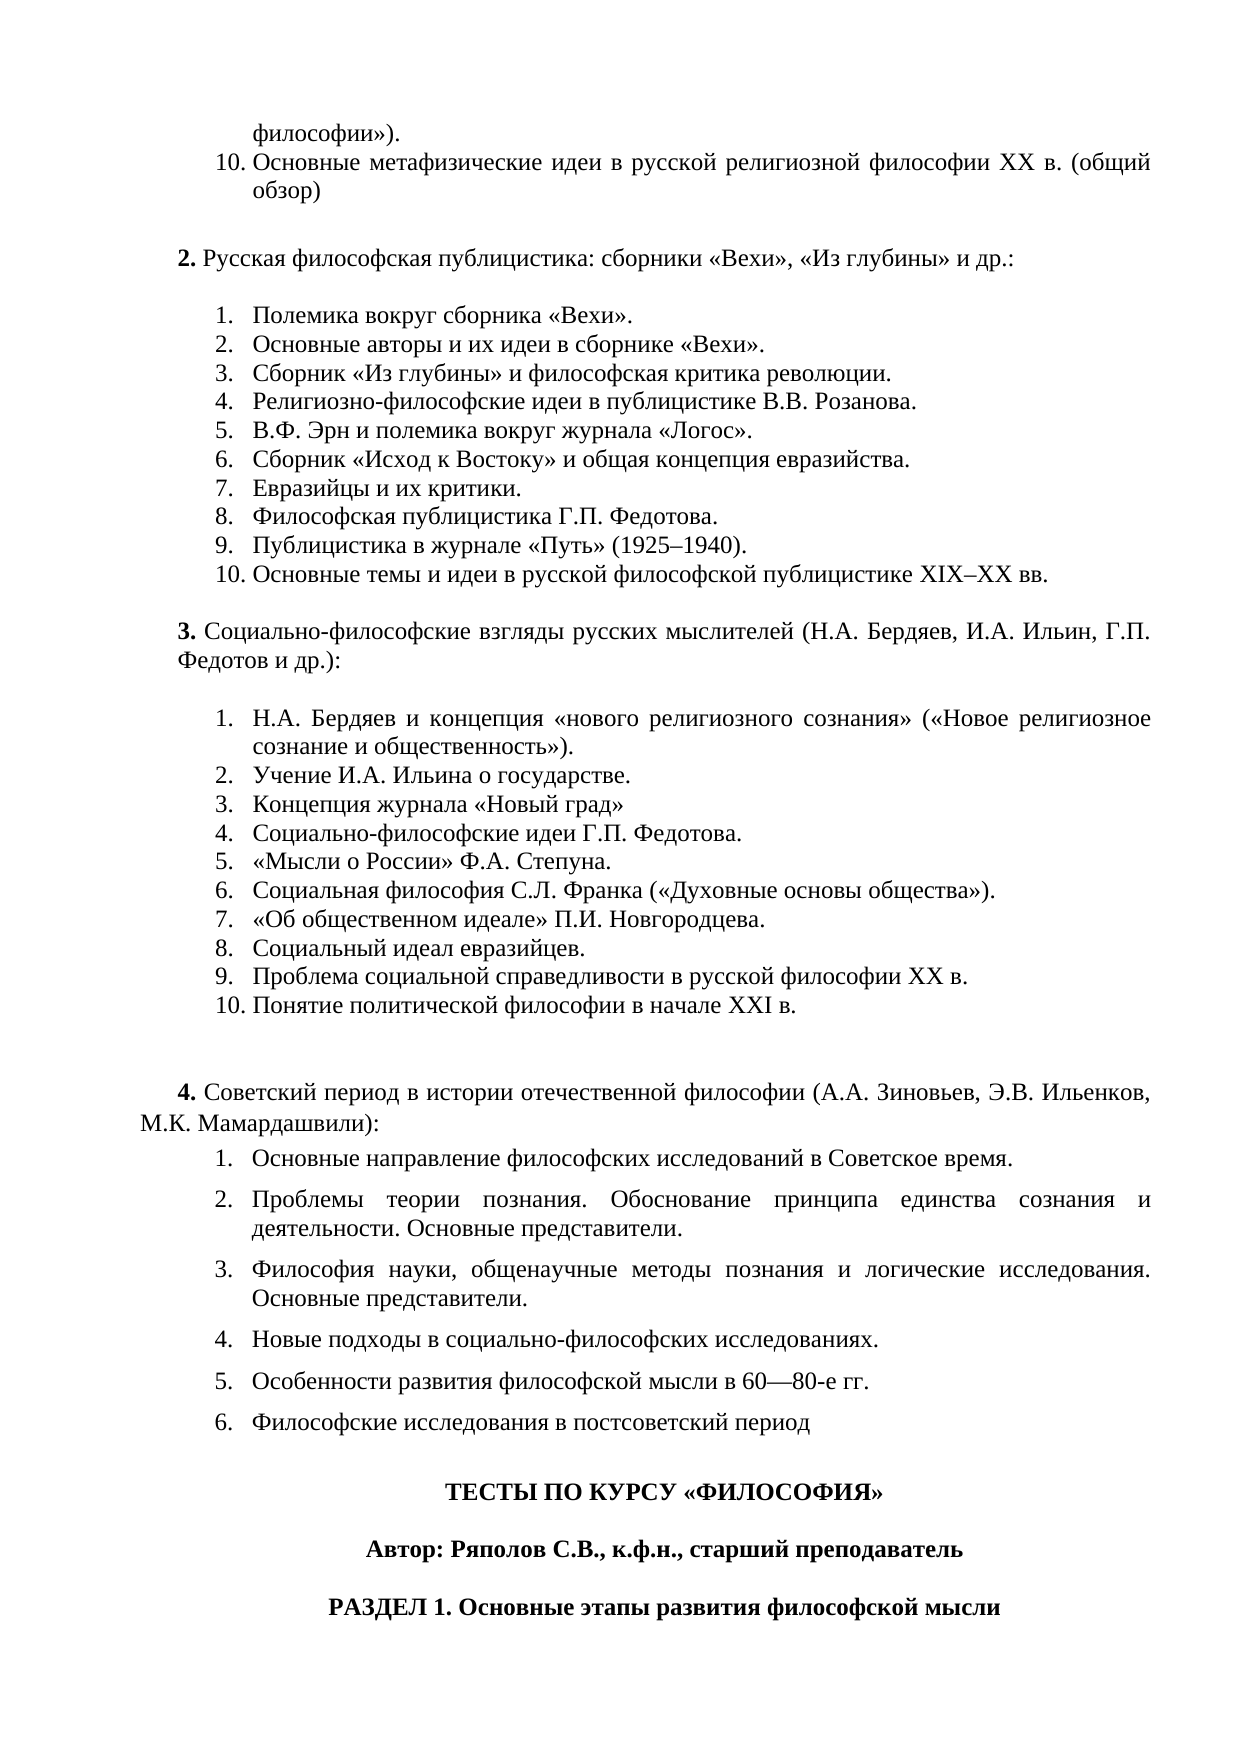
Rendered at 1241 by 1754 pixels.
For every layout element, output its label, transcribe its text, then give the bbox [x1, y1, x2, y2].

text 3. Социально-философские взгляды русских мыслителей (Н.А. Бердяев, И.А. Ильин, Г.П. Федотов и др.): [177, 616, 1152, 674]
text РАЗДЕЛ 1. Основные этапы развития философской мысли [177, 1592, 1152, 1621]
list Философские исследования в постсоветский период [214, 1407, 1152, 1436]
list Учение И.А. Ильина о государстве. [215, 760, 1152, 789]
text 2. Русская философская публицистика: сборники «Вехи», «Из глубины» и др.: [177, 243, 1152, 271]
list Основные направление философских исследований в Советское время. [214, 1143, 1152, 1172]
list «Мысли о России» Ф.А. Степуна. [215, 846, 1152, 875]
list Основные метафизические идеи в русской религиозной философии ХХ в. (общий обзор) [215, 147, 1152, 204]
list Социальный идеал евразийцев. [215, 933, 1152, 961]
list Социальная философия С.Л. Франка («Духовные основы общества»). [215, 875, 1152, 904]
list Проблемы теории познания. Обоснование принципа единства сознания и деятельности. Основные представители. [214, 1184, 1152, 1242]
list Основные авторы и их идеи в сборнике «Вехи». [215, 329, 1152, 358]
list «Об общественном идеале» П.И. Новгородцева. [215, 904, 1152, 933]
list Сборник «Из глубины» и философская критика революции. [215, 358, 1152, 386]
list Новые подходы в социально-философских исследованиях. [214, 1324, 1152, 1353]
text Автор: Ряполов С.В., к.ф.н., старший преподаватель [177, 1534, 1152, 1563]
list Н.А. Бердяев и концепция «нового религиозного сознания» («Новое религиозное сознание и общественность»). [215, 703, 1152, 760]
list Особенности развития философской мысли в 60—80-е гг. [214, 1366, 1152, 1394]
list Сборник «Исход к Востоку» и общая концепция евразийства. [215, 444, 1152, 473]
text ТЕСТЫ ПО КУРСУ «ФИЛОСОФИЯ» [177, 1477, 1152, 1506]
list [215, 118, 1152, 147]
list Евразийцы и их критики. [215, 473, 1152, 501]
list Религиозно-философские идеи в публицистике В.В. Розанова. [215, 386, 1152, 415]
list Публицистика в журнале «Путь» (1925–1940). [215, 530, 1152, 559]
list Полемика вокруг сборника «Вехи». [215, 300, 1152, 329]
list Социально-философские идеи Г.П. Федотова. [215, 818, 1152, 846]
list Проблема социальной справедливости в русской философии ХХ в. [215, 961, 1152, 990]
list Понятие политической философии в начале XXI в. [215, 990, 1152, 1019]
list Концепция журнала «Новый град» [215, 789, 1152, 818]
list Философия науки, общенаучные методы познания и логические исследования. Основные представители. [214, 1254, 1152, 1312]
list В.Ф. Эрн и полемика вокруг журнала «Логос». [215, 415, 1152, 444]
list Философская публицистика Г.П. Федотова. [215, 501, 1152, 530]
list Основные темы и идеи в русской философской публицистике XIX–XX вв. [215, 559, 1152, 588]
text 4. Советский период в истории отечественной философии (А.А. Зиновьев, Э.В. Ильенков, М.К. Мамардашвили): [140, 1076, 1152, 1137]
